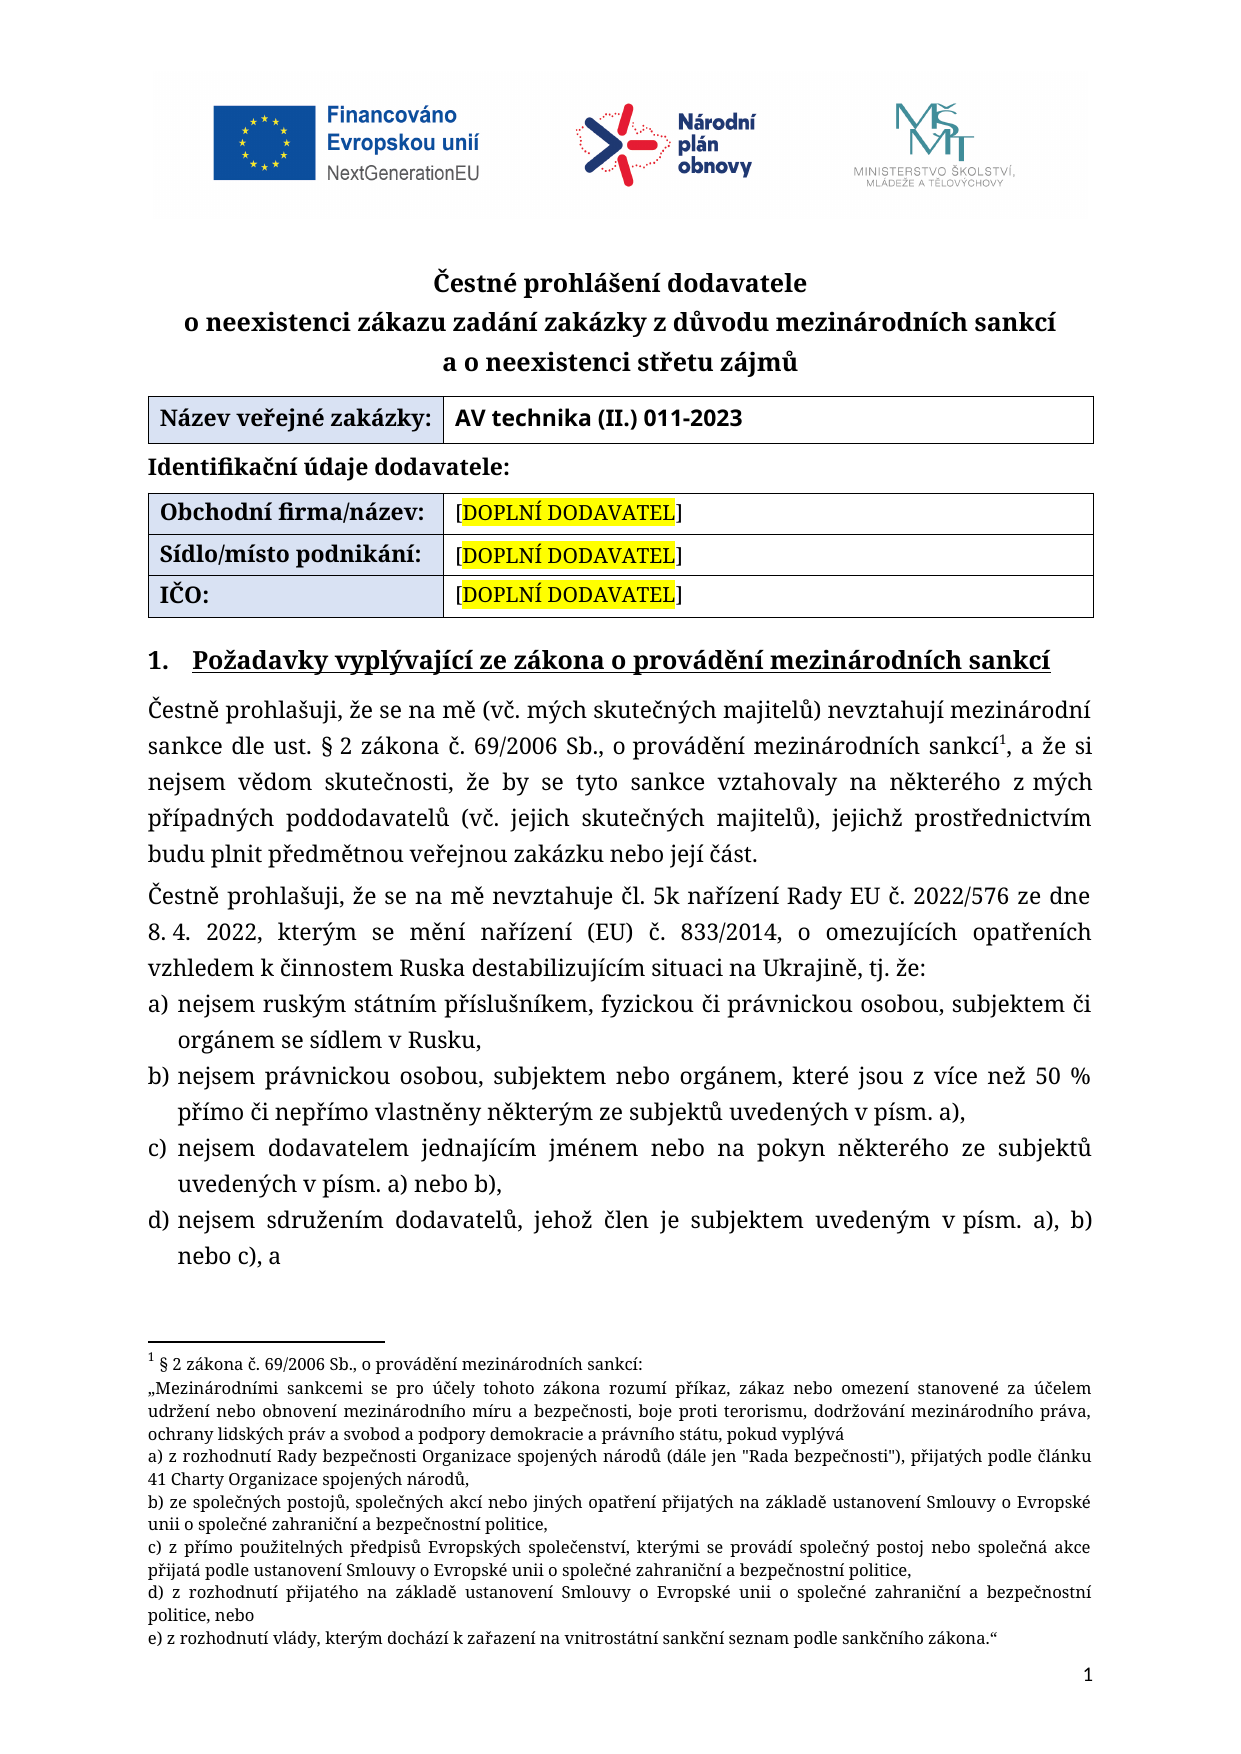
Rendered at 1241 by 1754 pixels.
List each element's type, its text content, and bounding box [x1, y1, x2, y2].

text Čestně prohlašuji, že se na mě nevztahuje čl. 5k nařízení Rady EU č. 2022/576 ze dne 8. 4. 2022, kterým se mění nařízení (EU) č. 833/2014, o omezujících opatřeních vzhledem k činnostem Ruska destabilizujícím situaci na Ukrajině, tj. že: [148, 880, 1093, 983]
text Čestně prohlašuji, že se na mě (vč. mých skutečných majitelů) nevztahují mezinárodní sankce dle ust. § 2 zákona č. 69/2006 Sb., o provádění mezinárodních sankcí, a že si nejsem vědom skutečnosti, že by se tyto sankce vztahovaly na některého z mých případných poddodavatelů (vč. jejich skutečných majitelů), jejichž prostřednictvím budu plnit předmětnou veřejnou zakázku nebo její část. [148, 694, 1093, 869]
table_header AV technika (II.) 011-2023 [444, 397, 1093, 443]
table_header [DOPLNÍ DODAVATEL] [444, 494, 1093, 534]
text Čestné prohlášení dodavatele [148, 266, 1093, 300]
list nejsem ruským státním příslušníkem, fyzickou či právnickou osobou, subjektem či orgánem se sídlem v Rusku, [148, 988, 1093, 1055]
table_cell Sídlo/místo podnikání: [149, 535, 443, 575]
table_cell [DOPLNÍ DODAVATEL] [444, 535, 1093, 575]
text o neexistenci zákazu zadání zakázky z důvodu mezinárodních sankcí a o neexistenci střetu zájmů [148, 305, 1093, 378]
subtitle 1. Požadavky vyplývající ze zákona o provádění mezinárodních sankcí [148, 643, 1093, 677]
table_header Obchodní firma/název: [149, 494, 443, 534]
table_header Název veřejné zakázky: [149, 397, 443, 443]
list nejsem právnickou osobou, subjektem nebo orgánem, které jsou z více než 50 % přímo či nepřímo vlastněny některým ze subjektů uvedených v písm. a), [148, 1060, 1093, 1127]
table_cell IČO: [149, 576, 443, 617]
list nejsem dodavatelem jednajícím jménem nebo na pokyn některého ze subjektů uvedených v písm. a) nebo b), [148, 1132, 1093, 1199]
list nejsem sdružením dodavatelů, jehož člen je subjektem uvedeným v písm. a), b) nebo c), a [148, 1204, 1093, 1271]
text Identifikační údaje dodavatele: [148, 450, 1093, 482]
picture [152, 71, 1088, 219]
table_cell [DOPLNÍ DODAVATEL] [444, 576, 1093, 617]
